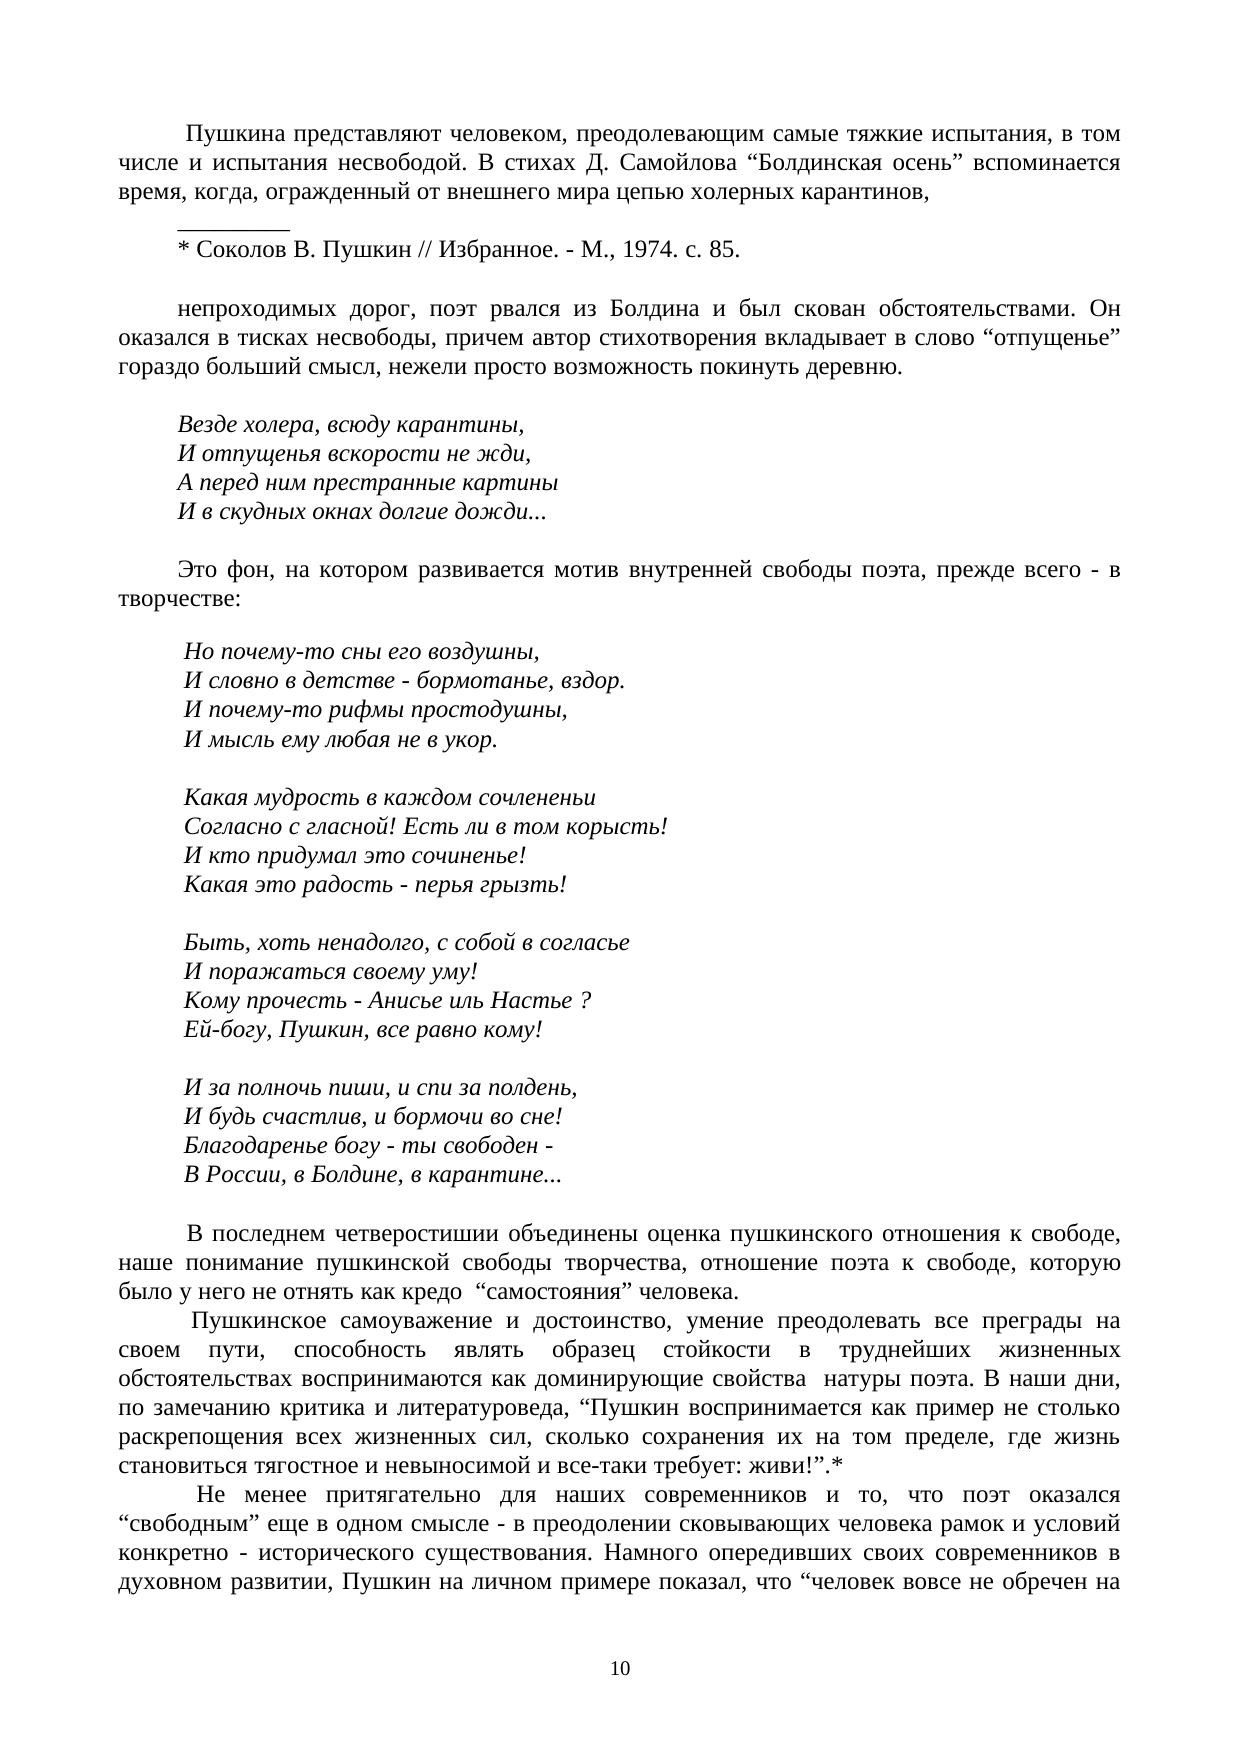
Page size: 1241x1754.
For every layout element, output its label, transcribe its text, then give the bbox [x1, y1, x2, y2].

text Согласно с гласной! Есть ли в том корысть! [118, 811, 1122, 840]
text Пушкинское самоуважение и достоинство, умение преодолевать все преграды на своем пути, способность являть образец стойкости в труднейших жизненных обстоятельствах воспринимаются как доминирующие свойства натуры поэта. В наши дни, по замечанию критика и литературоведа, “Пушкин воспринимается как пример не столько раскрепощения всех жизненных сил, сколько сохранения их на том пределе, где жизнь становиться тягостное и невыносимой и все-таки требует: живи!”.* [118, 1305, 1122, 1479]
text Быть, хоть ненадолго, с собой в согласье [118, 927, 1122, 956]
text Ей-богу, Пушкин, все равно кому! [118, 1014, 1122, 1043]
text И в скудных окнах долгие дожди... [118, 496, 1122, 525]
text И словно в детстве - бормотанье, вздор. [118, 665, 1122, 694]
text И отпущенья вскорости не жди, [118, 438, 1122, 467]
text И будь счастлив, и бормочи во сне! [118, 1101, 1122, 1130]
text В последнем четверостишии объединены оценка пушкинского отношения к свободе, наше понимание пушкинской свободы творчества, отношение поэта к свободе, которую было у него не отнять как кредо “самостояния” человека. [118, 1217, 1122, 1305]
text Это фон, на котором развивается мотив внутренней свободы поэта, прежде всего - в творчестве: [118, 554, 1122, 612]
text И мысль ему любая не в укор. [118, 723, 1122, 752]
text Но почему-то сны его воздушны, [118, 636, 1122, 665]
text Благодаренье богу - ты свободен - [118, 1130, 1122, 1159]
text непроходимых дорог, поэт рвался из Болдина и был скован обстоятельствами. Он оказался в тисках несвободы, причем автор стихотворения вкладывает в слово “отпущенье” гораздо больший смысл, нежели просто возможность покинуть деревню. [118, 292, 1122, 380]
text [118, 1479, 1122, 1595]
text * Соколов В. Пушкин // Избранное. - М., 1974. с. 85. [118, 234, 1122, 263]
text Какая мудрость в каждом сочлененьи [118, 782, 1122, 811]
text И кто придумал это сочиненье! [118, 840, 1122, 869]
text Какая это радость - перья грызть! [118, 869, 1122, 898]
text _________ [118, 205, 1122, 234]
text И почему-то рифмы простодушны, [118, 694, 1122, 723]
text А перед ним престранные картины [118, 467, 1122, 496]
text Везде холера, всюду карантины, [118, 409, 1122, 438]
text Пушкина представляют человеком, преодолевающим самые тяжкие испытания, в том числе и испытания несвободой. В стихах Д. Самойлова “Болдинская осень” вспоминается время, когда, огражденный от внешнего мира цепью холерных карантинов, [118, 118, 1122, 205]
text И за полночь пиши, и спи за полдень, [118, 1072, 1122, 1101]
text Кому прочесть - Анисье иль Настье ? [118, 985, 1122, 1014]
text В России, в Болдине, в карантине... [118, 1159, 1122, 1188]
text И поражаться своему уму! [118, 956, 1122, 985]
